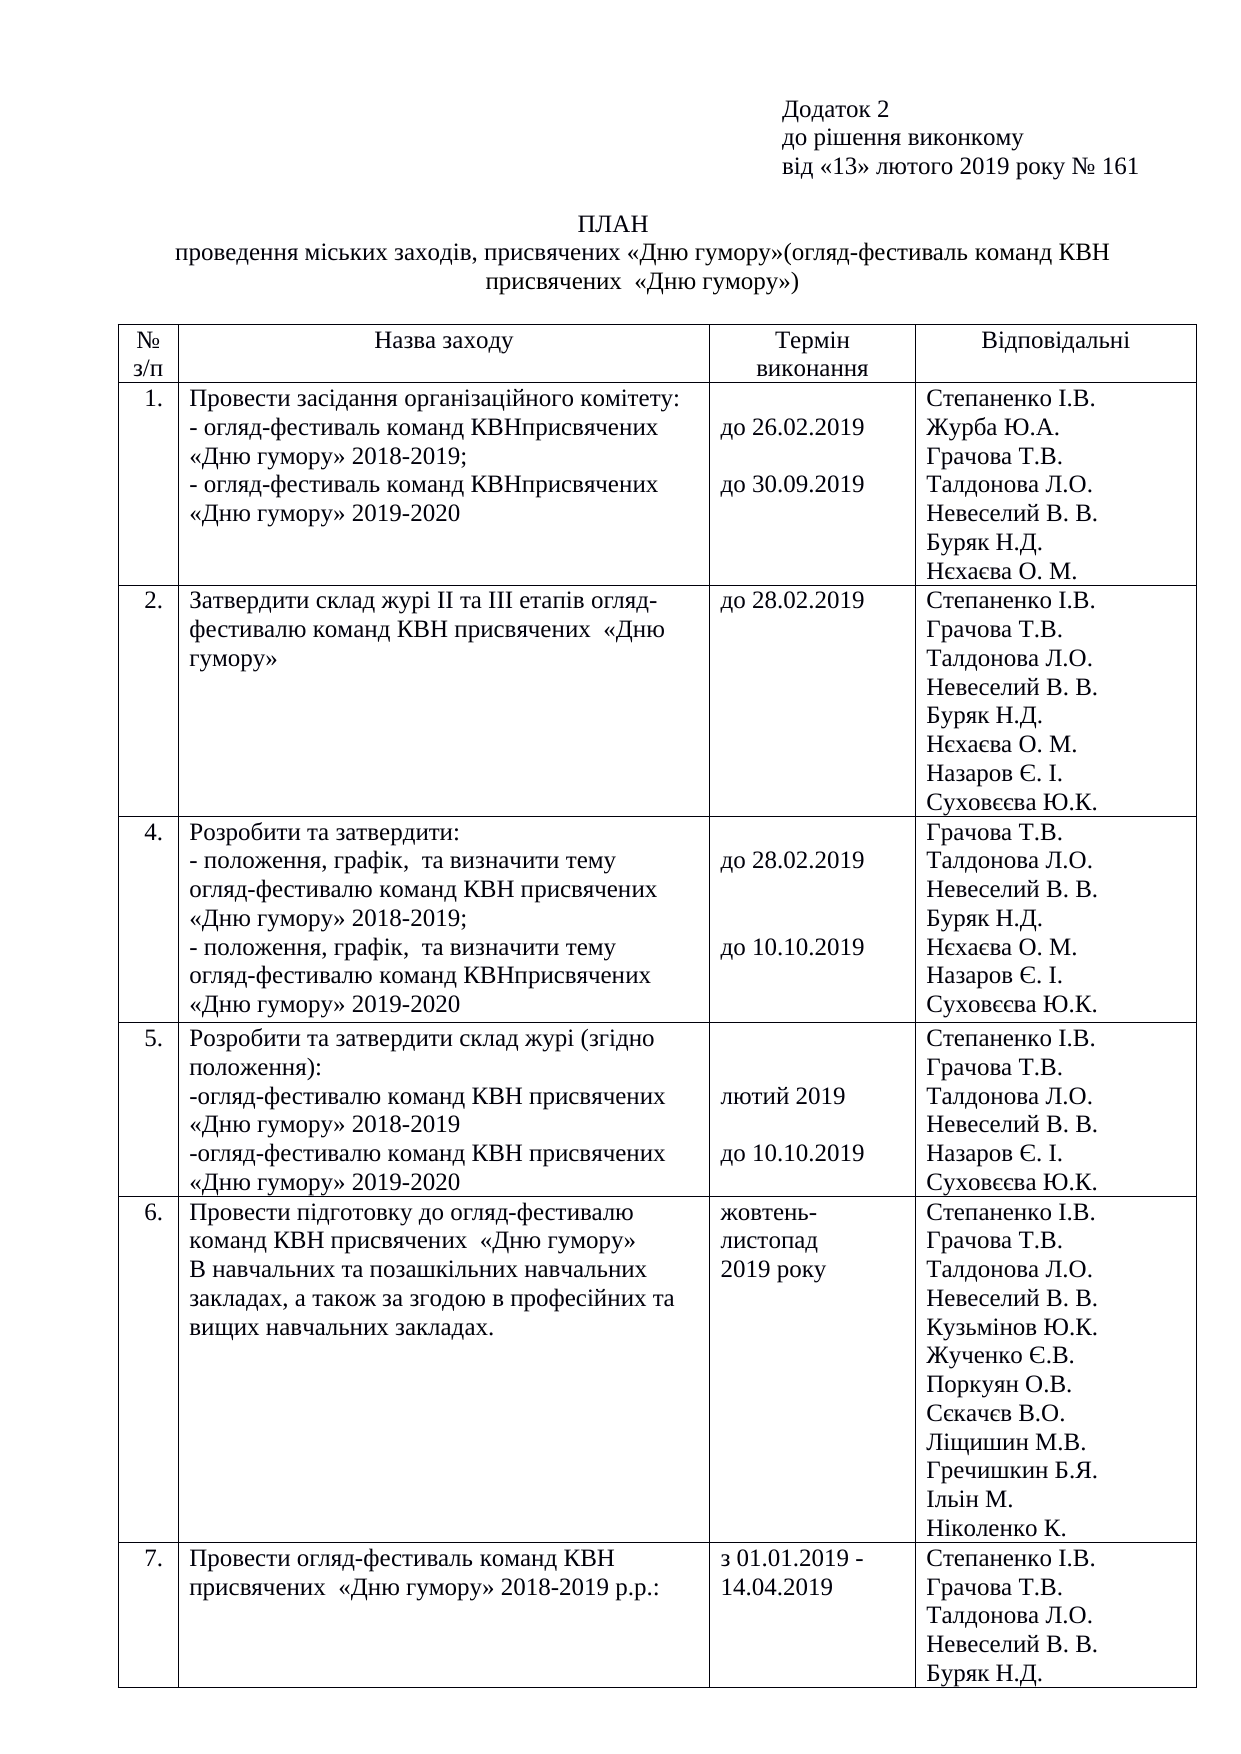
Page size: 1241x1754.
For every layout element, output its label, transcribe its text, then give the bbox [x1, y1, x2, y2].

text до рішення виконкому [118, 122, 1181, 151]
table_cell жовтень-листопад 2019 року [710, 1197, 915, 1542]
table_cell Провести засідання організаційного комітету: - огляд-фестиваль команд КВНприсвячених «Дню гумору» 2018-2019; - огляд-фестиваль команд КВНприсвячених «Дню гумору» 2019-2020 [179, 383, 709, 584]
text від «13» лютого 2019 року № 161 [118, 151, 1181, 180]
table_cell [916, 1543, 1196, 1687]
table_cell 7. [119, 1543, 178, 1687]
table_header Відповідальні [916, 325, 1196, 382]
table_cell 4. [119, 817, 178, 1022]
table_cell до 28.02.2019 до 10.10.2019 [710, 817, 915, 1022]
table_cell лютий 2019 до 10.10.2019 [710, 1023, 915, 1196]
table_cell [179, 1543, 709, 1687]
table_cell до 26.02.2019 до 30.09.2019 [710, 383, 915, 584]
table_cell до 28.02.2019 [710, 586, 915, 816]
table_cell Степаненко І.В. Грачова Т.В. Талдонова Л.О. Невеселий В. В. Назаров Є. І. Суховєєва Ю.К. [916, 1023, 1196, 1196]
table_cell 5. [119, 1023, 178, 1196]
table_cell 1. [119, 383, 178, 584]
text проведення міських заходів, присвячених «Дню гумору»(огляд-фестиваль команд КВН присвячених «Дню гумору») [118, 237, 1166, 295]
table_header № з/п [119, 325, 178, 382]
table_cell Степаненко І.В. Грачова Т.В. Талдонова Л.О. Невеселий В. В. Кузьмінов Ю.К. Жученко Є.В. Поркуян О.В. Сєкачєв В.О. Ліщишин М.В. Гречишкин Б.Я. Ільін М. Ніколенко К. [916, 1197, 1196, 1542]
table_cell Степаненко І.В. Грачова Т.В. Талдонова Л.О. Невеселий В. В. Буряк Н.Д. Нєхаєва О. М. Назаров Є. І. Суховєєва Ю.К. [916, 586, 1196, 816]
table_cell 2. [119, 586, 178, 816]
table_cell Провести підготовку до огляд-фестивалю команд КВН присвячених «Дню гумору» В навчальних та позашкільних навчальних закладах, а також за згодою в професійних та вищих навчальних закладах. [179, 1197, 709, 1542]
table_cell Затвердити склад журі ІІ та ІІІ етапів огляд-фестивалю команд КВН присвячених «Дню гумору» [179, 586, 709, 816]
text ПЛАН [44, 209, 1181, 237]
table_header Назва заходу [179, 325, 709, 382]
table_cell Степаненко І.В. Журба Ю.А. Грачова Т.В. Талдонова Л.О. Невеселий В. В. Буряк Н.Д. Нєхаєва О. М. [916, 383, 1196, 584]
table_cell Грачова Т.В. Талдонова Л.О. Невеселий В. В. Буряк Н.Д. Нєхаєва О. М. Назаров Є. І. Суховєєва Ю.К. [916, 817, 1196, 1022]
table_header Термін виконання [710, 325, 915, 382]
table_cell Розробити та затвердити: - положення, графік, та визначити тему огляд-фестивалю команд КВН присвячених «Дню гумору» 2018-2019; - положення, графік, та визначити тему огляд-фестивалю команд КВНприсвячених «Дню гумору» 2019-2020 [179, 817, 709, 1022]
text Додаток 2 [708, 94, 1181, 122]
table_cell Розробити та затвердити склад журі (згідно положення): -огляд-фестивалю команд КВН присвячених «Дню гумору» 2018-2019 -огляд-фестивалю команд КВН присвячених «Дню гумору» 2019-2020 [179, 1023, 709, 1196]
table_cell 6. [119, 1197, 178, 1542]
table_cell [710, 1543, 915, 1687]
